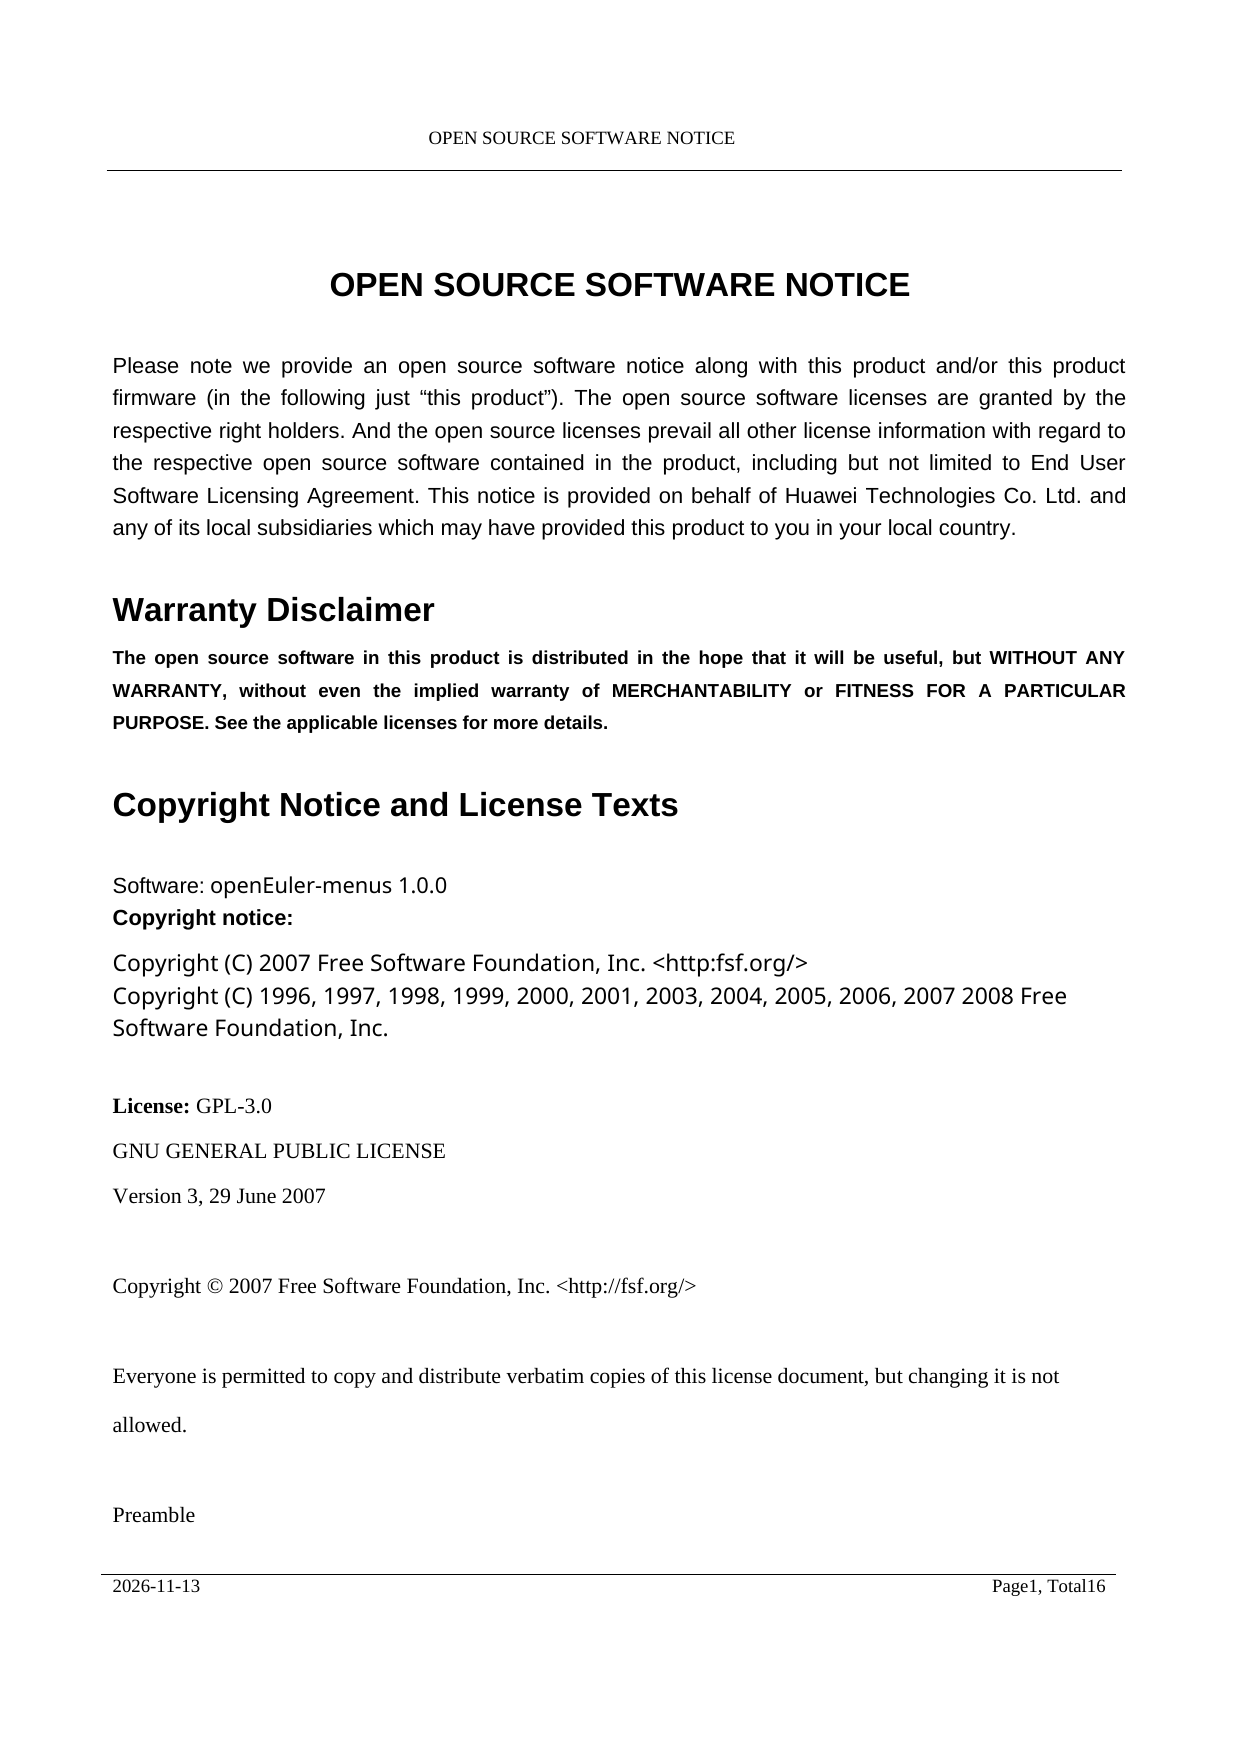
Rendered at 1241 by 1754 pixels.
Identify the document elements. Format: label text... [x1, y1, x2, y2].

text Warranty Disclaimer [112, 576, 1128, 641]
text Software: openEuler-menus 1.0.0 [112, 869, 1128, 901]
text Copyright (C) 1996, 1997, 1998, 1999, 2000, 2001, 2003, 2004, 2005, 2006, 2007 2008 Free Software Foundation, Inc. [112, 979, 1128, 1044]
text Please note we provide an open source software notice along with this product and/or this product firmware (in the following just “this product”). The open source software licenses are granted by the respective right holders. And the open source licenses prevail all other license information with regard to the respective open source software contained in the product, including but not limited to End User Software Licensing Agreement. This notice is provided on behalf of Huawei Technologies Co. Ltd. and any of its local subsidiaries which may have provided this product to you in your local country. [112, 349, 1128, 544]
text GNU GENERAL PUBLIC LICENSE [112, 1134, 1128, 1167]
text Copyright Notice and License Texts [112, 771, 1128, 836]
text Preamble [112, 1499, 1128, 1531]
text Version 3, 29 June 2007 [112, 1179, 1128, 1212]
text License: GPL-3.0 [112, 1089, 1128, 1122]
text OPEN SOURCE SOFTWARE NOTICE [112, 251, 1128, 316]
text Copyright notice: [112, 901, 1128, 934]
text Everyone is permitted to copy and distribute verbatim copies of this license document, but changing it is not allowed. [112, 1360, 1128, 1441]
text Copyright (C) 2007 Free Software Foundation, Inc. <http:fsf.org/> [112, 947, 1128, 979]
text Copyright © 2007 Free Software Foundation, Inc. <http://fsf.org/> [112, 1269, 1128, 1302]
text The open source software in this product is distributed in the hope that it will be useful, but WITHOUT ANY WARRANTY, without even the implied warranty of MERCHANTABILITY or FITNESS FOR A PARTICULAR PURPOSE. See the applicable licenses for more details. [112, 641, 1128, 739]
